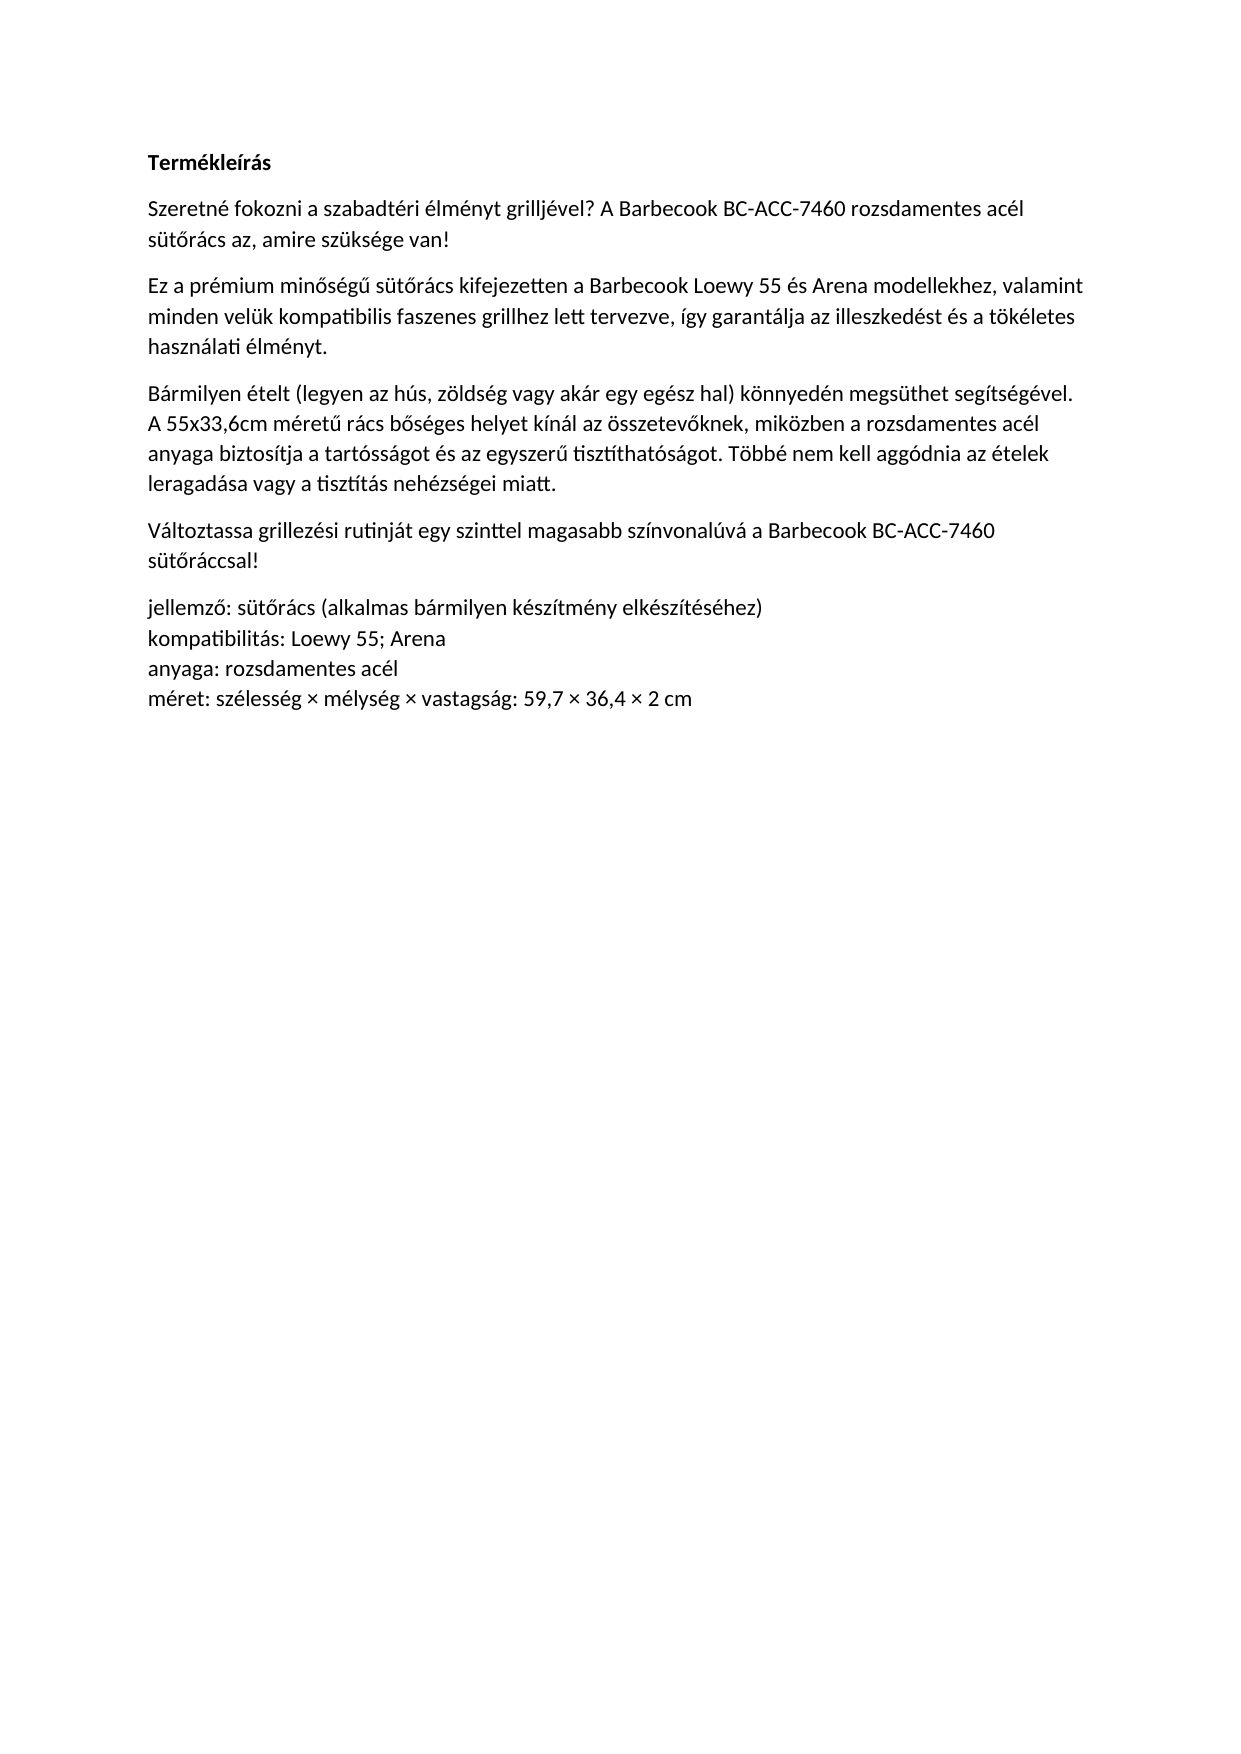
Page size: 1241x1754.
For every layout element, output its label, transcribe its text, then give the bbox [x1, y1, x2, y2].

text Termékleírás [148, 148, 1093, 176]
text Bármilyen ételt (legyen az hús, zöldség vagy akár egy egész hal) könnyedén megsüthet segítségével. A 55x33,6cm méretű rács bőséges helyet kínál az összetevőknek, miközben a rozsdamentes acél anyaga biztosítja a tartósságot és az egyszerű tisztíthatóságot. Többé nem kell aggódnia az ételek leragadása vagy a tisztítás nehézségei miatt. [148, 379, 1093, 497]
text Változtassa grillezési rutinját egy szinttel magasabb színvonalúvá a Barbecook BC-ACC-7460 sütőráccsal! [148, 516, 1093, 574]
text Szeretné fokozni a szabadtéri élményt grilljével? A Barbecook BC-ACC-7460 rozsdamentes acél sütőrács az, amire szüksége van! [148, 194, 1093, 253]
text jellemző: sütőrács (alkalmas bármilyen készítmény elkészítéséhez) kompatibilitás: Loewy 55; Arena anyaga: rozsdamentes acél méret: szélesség × mélység × vastagság: 59,7 × 36,4 × 2 cm [148, 593, 1093, 712]
text Ez a prémium minőségű sütőrács kifejezetten a Barbecook Loewy 55 és Arena modellekhez, valamint minden velük kompatibilis faszenes grillhez lett tervezve, így garantálja az illeszkedést és a tökéletes használati élményt. [148, 272, 1093, 360]
